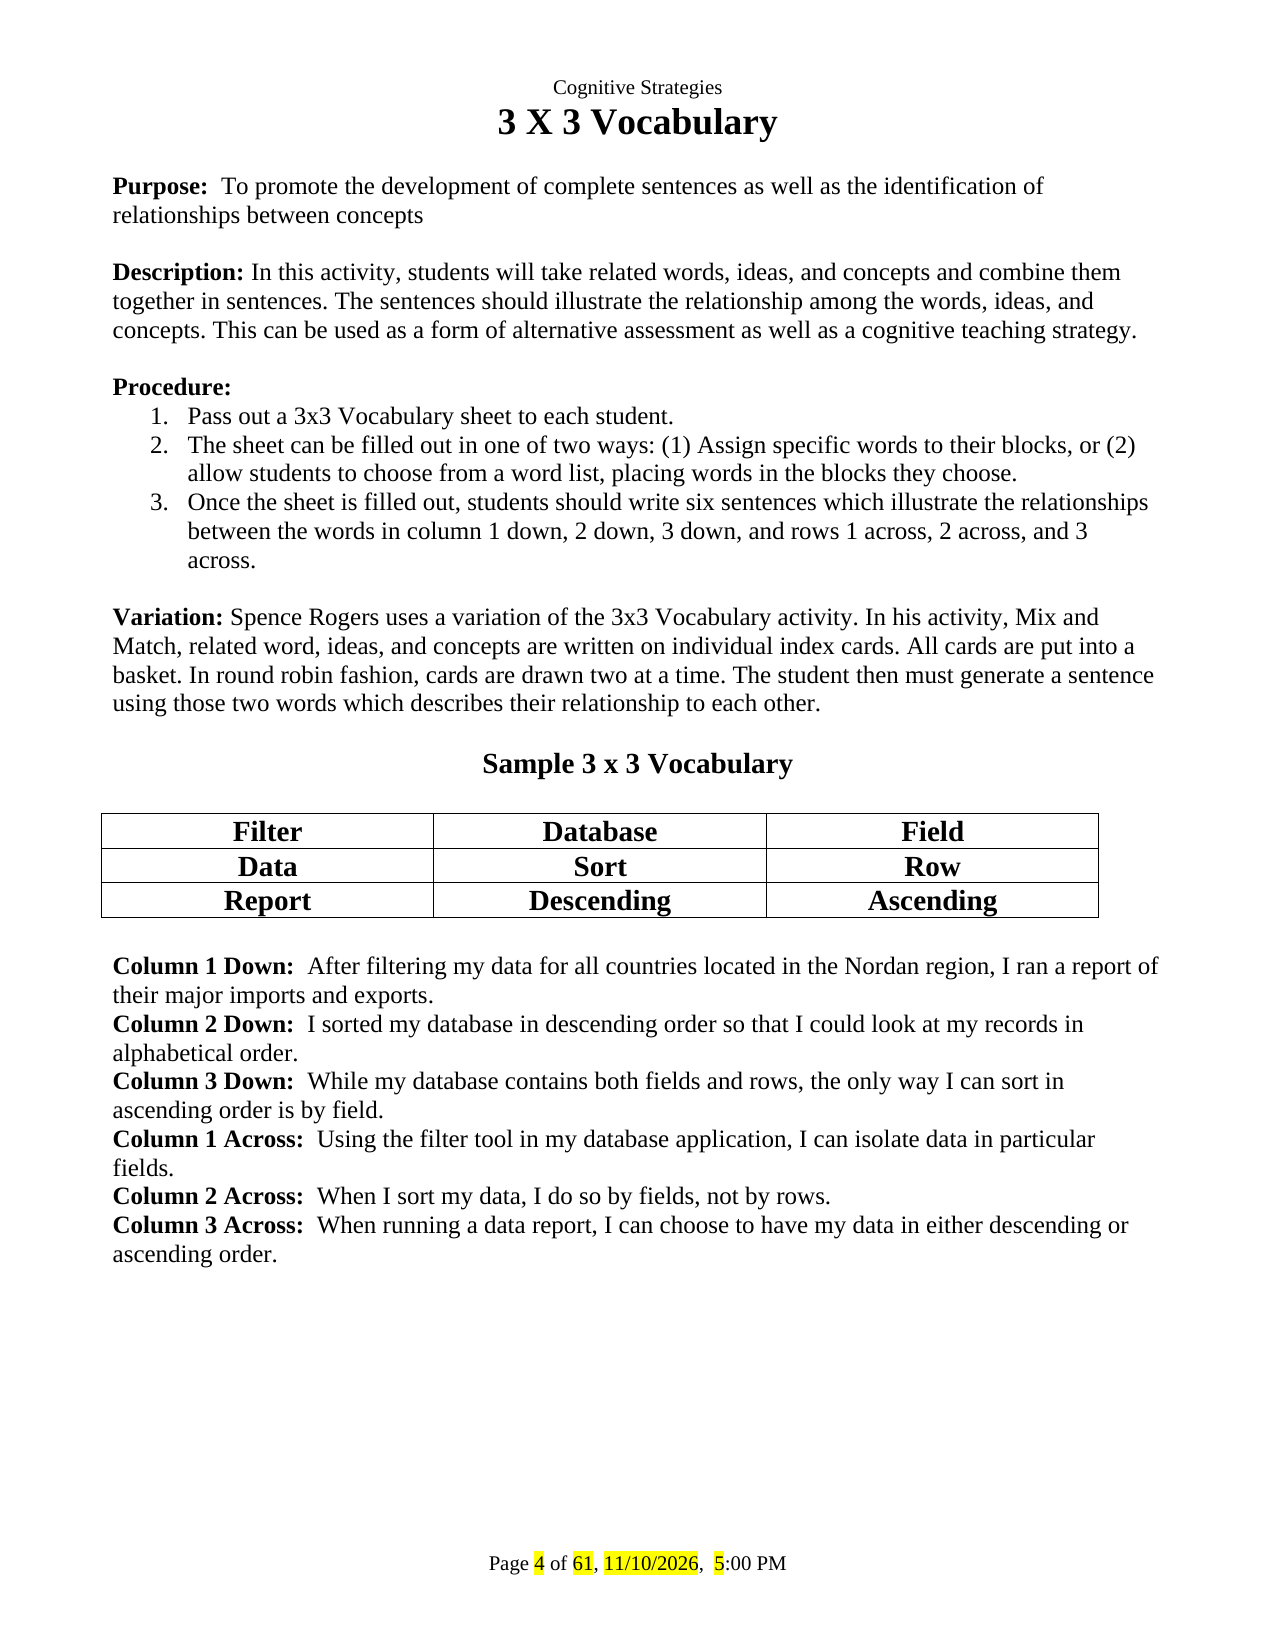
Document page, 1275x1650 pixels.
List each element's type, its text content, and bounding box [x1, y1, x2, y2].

text Procedure: [112, 372, 1162, 401]
text Column 1 Across: Using the filter tool in my database application, I can isolate data in particular fields. [112, 1124, 1162, 1181]
table_header Database [434, 814, 766, 848]
text Variation: Spence Rogers uses a variation of the 3x3 Vocabulary activity. In his activity, Mix and Match, related word, ideas, and concepts are written on individual index cards. All cards are put into a basket. In round robin fashion, cards are drawn two at a time. The student then must generate a sentence using those two words which describes their relationship to each other. [112, 602, 1162, 717]
table_cell Row [767, 849, 1098, 882]
text Purpose: To promote the development of complete sentences as well as the identification of relationships between concepts [112, 171, 1162, 228]
text 3 X 3 Vocabulary [112, 99, 1162, 142]
text Column 1 Down: After filtering my data for all countries located in the Nordan region, I ran a report of their major imports and exports. [112, 951, 1162, 1009]
table_cell Descending [434, 883, 766, 917]
text Description: In this activity, students will take related words, ideas, and concepts and combine them together in sentences. The sentences should illustrate the relationship among the words, ideas, and concepts. This can be used as a form of alternative assessment as well as a cognitive teaching strategy. [112, 257, 1162, 343]
table_cell Ascending [767, 883, 1098, 917]
table_cell Data [102, 849, 433, 882]
list The sheet can be filled out in one of two ways: (1) Assign specific words to their blocks, or (2) allow students to choose from a word list, placing words in the blocks they choose. [150, 430, 1162, 487]
list Pass out a 3x3 Vocabulary sheet to each student. [150, 401, 1162, 430]
text Sample 3 x 3 Vocabulary [112, 746, 1162, 779]
text Column 2 Down: I sorted my database in descending order so that I could look at my records in alphabetical order. [112, 1009, 1162, 1066]
table_header Field [767, 814, 1098, 848]
text Column 3 Across: When running a data report, I can choose to have my data in either descending or ascending order. [112, 1210, 1162, 1268]
text Column 3 Down: While my database contains both fields and rows, the only way I can sort in ascending order is by field. [112, 1066, 1162, 1124]
text Column 2 Across: When I sort my data, I do so by fields, not by rows. [112, 1181, 1162, 1210]
list Once the sheet is filled out, students should write six sentences which illustrate the relationships between the words in column 1 down, 2 down, 3 down, and rows 1 across, 2 across, and 3 across. [150, 487, 1162, 573]
table_cell Sort [434, 849, 766, 882]
table_header Filter [102, 814, 433, 848]
table_cell Report [102, 883, 433, 917]
